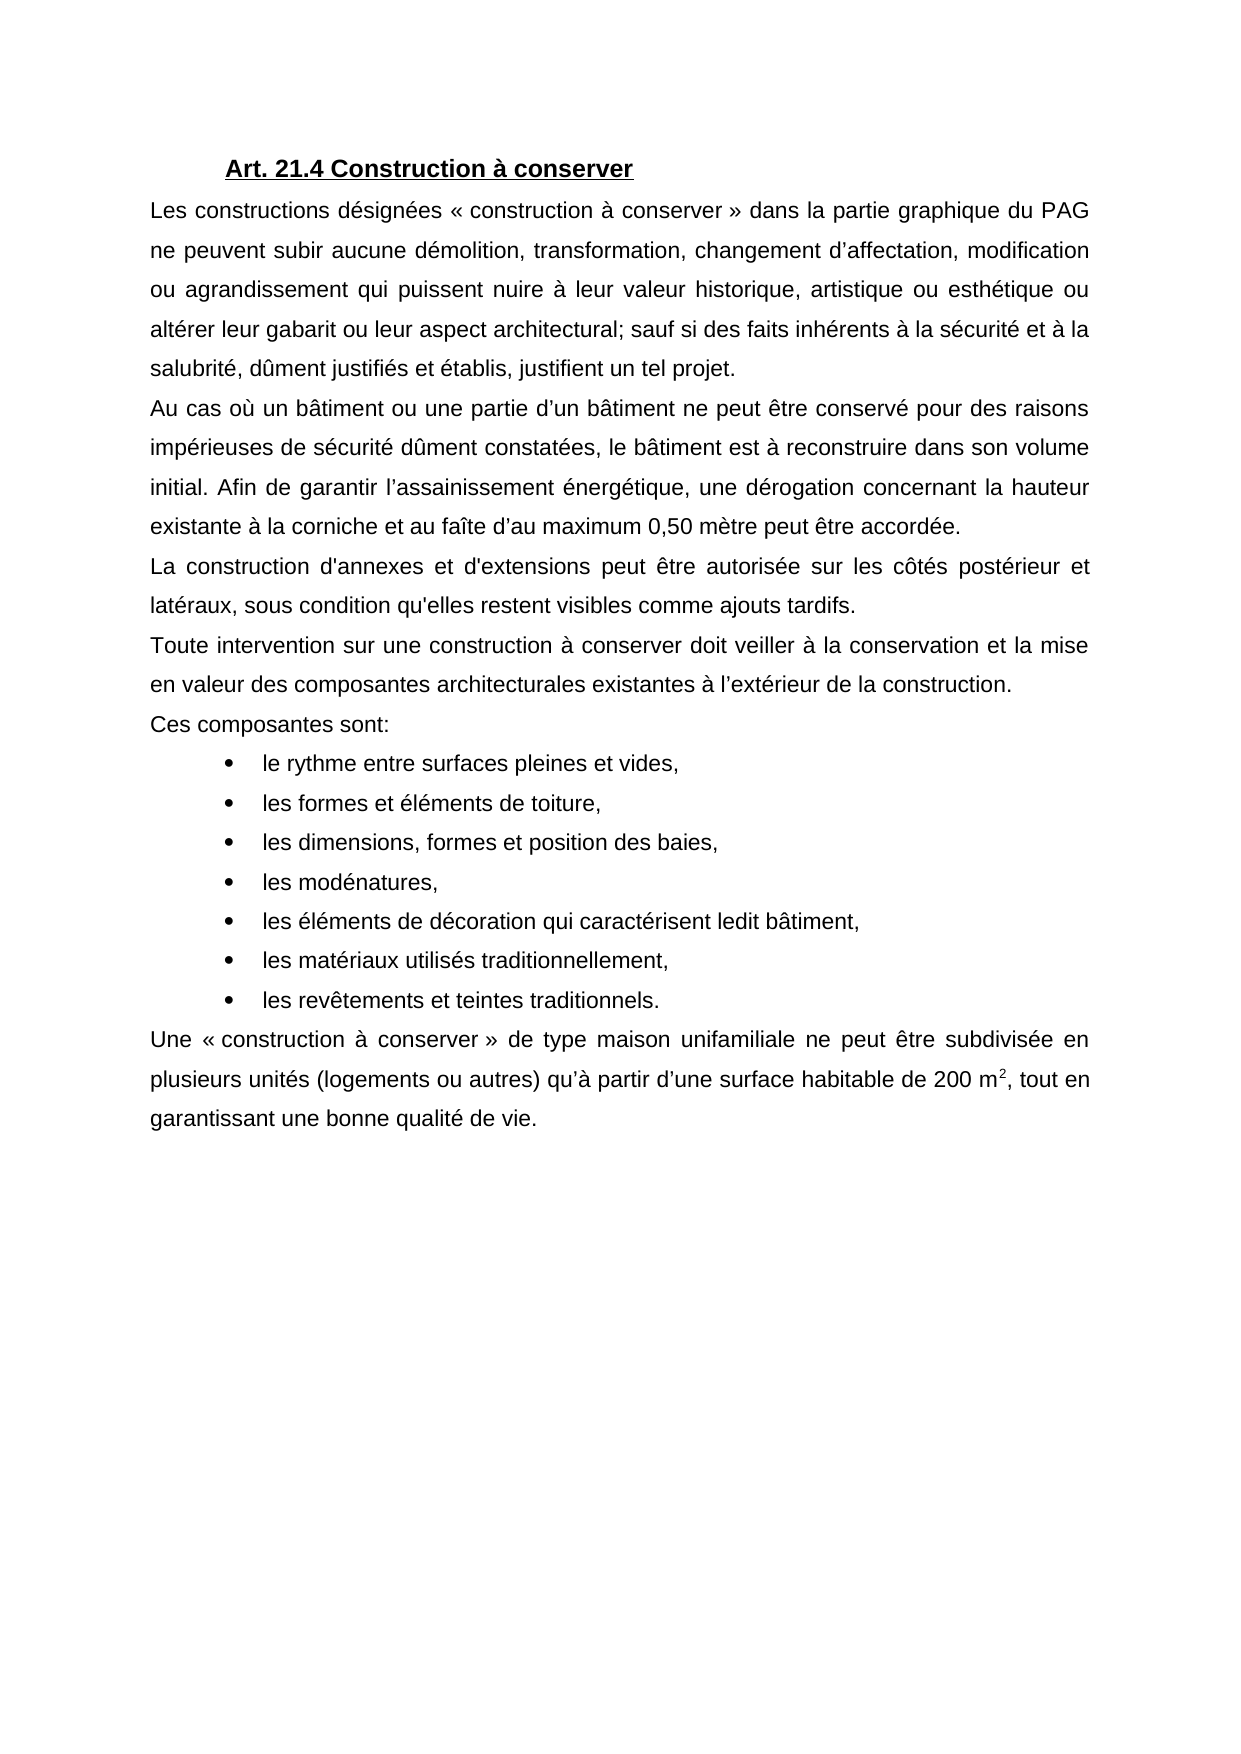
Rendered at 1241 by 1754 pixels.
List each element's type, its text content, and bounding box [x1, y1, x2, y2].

list le rythme entre surfaces pleines et vides, [225, 750, 1090, 776]
list les modénatures, [225, 868, 1090, 895]
subtitle Art. 21.4 Construction à conserver [225, 154, 1090, 183]
text Toute intervention sur une construction à conserver doit veiller à la conservation et la mise en valeur des composantes architecturales existantes à l’extérieur de la construction. [150, 632, 1090, 697]
text La construction d'annexes et d'extensions peut être autorisée sur les côtés postérieur et latéraux, sous condition qu'elles restent visibles comme ajouts tardifs. [150, 553, 1090, 618]
list les revêtements et teintes traditionnels. [225, 987, 1090, 1013]
text Au cas où un bâtiment ou une partie d’un bâtiment ne peut être conservé pour des raisons impérieuses de sécurité dûment constatées, le bâtiment est à reconstruire dans son volume initial. Afin de garantir l’assainissement énergétique, une dérogation concernant la hauteur existante à la corniche et au faîte d’au maximum 0,50 mètre peut être accordée. [150, 395, 1090, 539]
list les formes et éléments de toiture, [225, 789, 1090, 816]
list les dimensions, formes et position des baies, [225, 829, 1090, 855]
list les éléments de décoration qui caractérisent ledit bâtiment, [225, 908, 1090, 934]
text Les constructions désignées « construction à conserver » dans la partie graphique du PAG ne peuvent subir aucune démolition, transformation, changement d’affectation, modification ou agrandissement qui puissent nuire à leur valeur historique, artistique ou esthétique ou altérer leur gabarit ou leur aspect architectural; sauf si des faits inhérents à la sécurité et à la salubrité, dûment justifiés et établis, justifient un tel projet. [150, 197, 1090, 382]
text Ces composantes sont: [150, 711, 1090, 737]
list les matériaux utilisés traditionnellement, [225, 947, 1090, 974]
text Une « construction à conserver » de type maison unifamiliale ne peut être subdivisée en plusieurs unités (logements ou autres) qu’à partir d’une surface habitable de 200 m2, tout en garantissant une bonne qualité de vie. [150, 1026, 1090, 1132]
